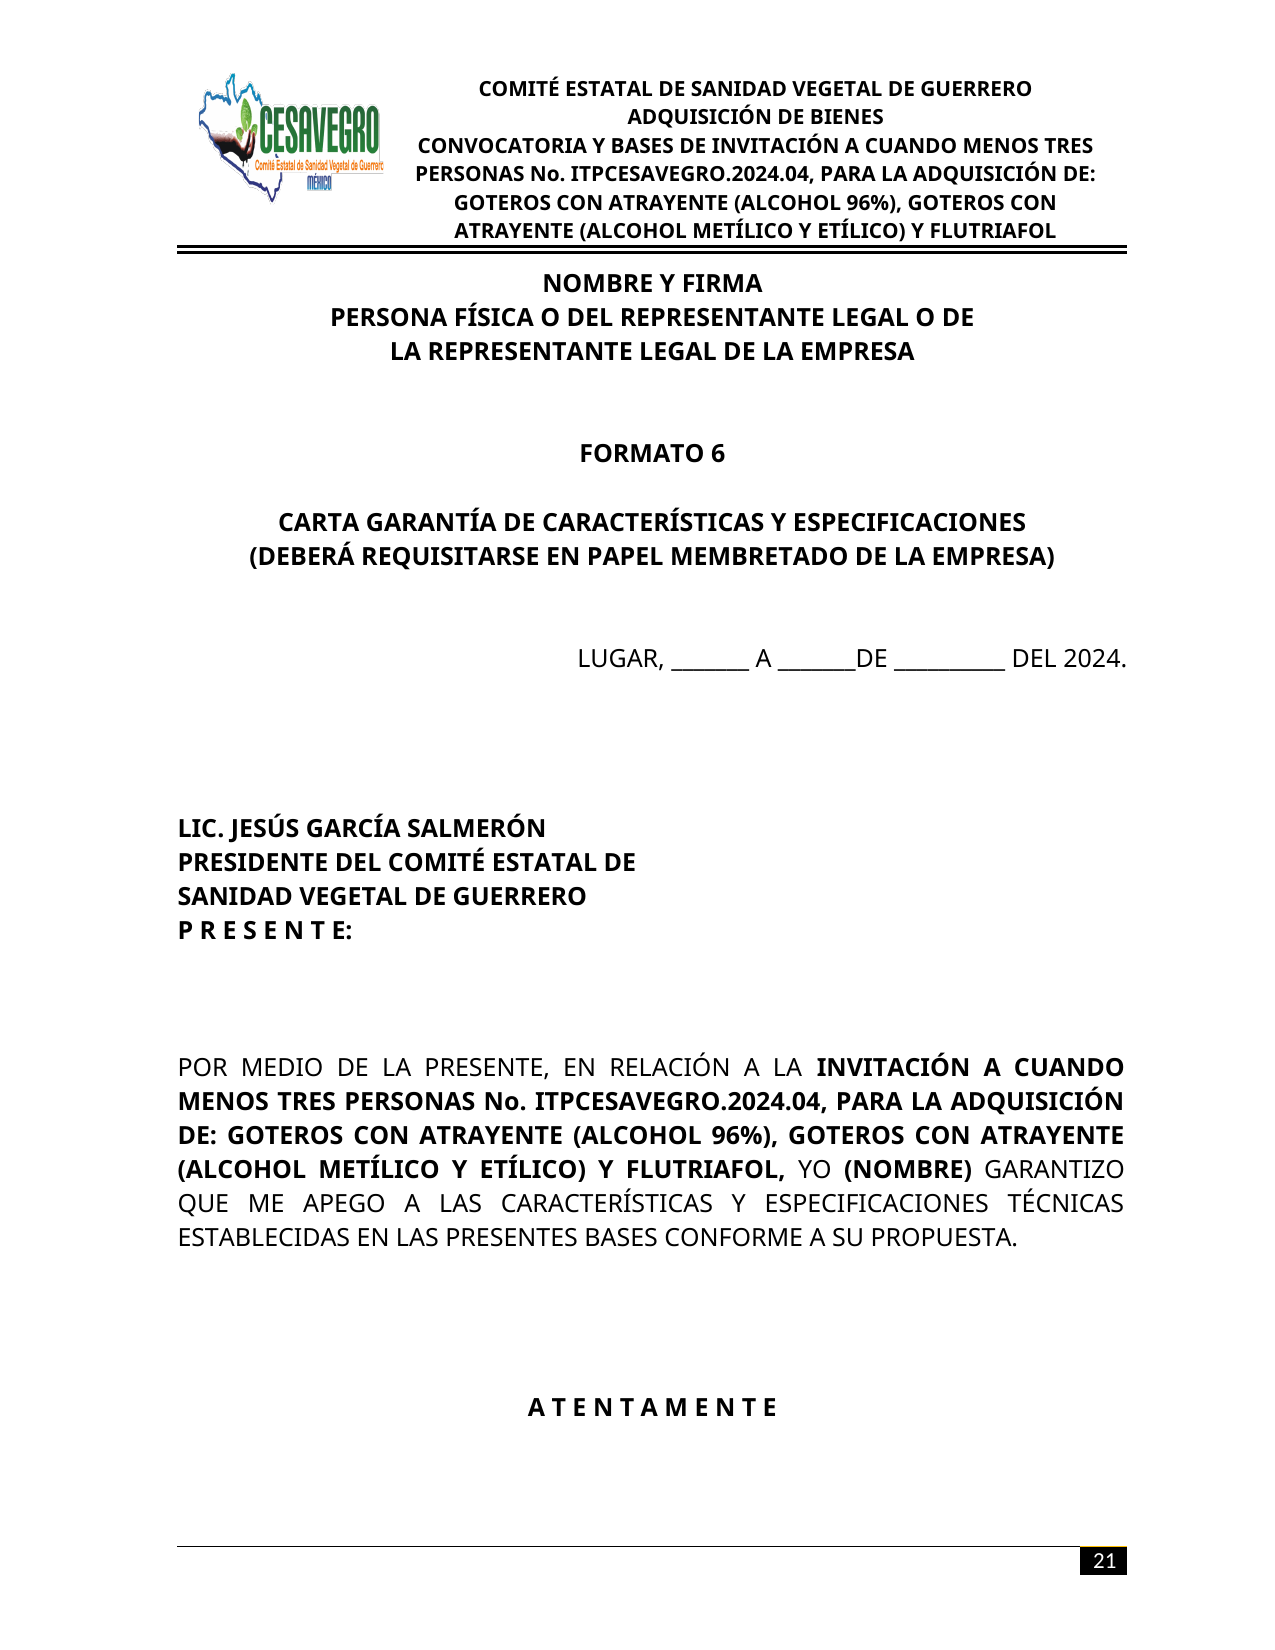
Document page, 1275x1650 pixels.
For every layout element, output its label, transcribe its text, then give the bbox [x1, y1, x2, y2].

text POR MEDIO DE LA PRESENTE, EN RELACIÓN A LA INVITACIÓN A CUANDO MENOS TRES PERSONAS No. ITPCESAVEGRO.2024.04, PARA LA ADQUISICIÓN DE: GOTEROS CON ATRAYENTE (ALCOHOL 96%), GOTEROS CON ATRAYENTE (ALCOHOL METÍLICO Y ETÍLICO) Y FLUTRIAFOL, YO (NOMBRE) GARANTIZO QUE ME APEGO A LAS CARACTERÍSTICAS Y ESPECIFICACIONES TÉCNICAS ESTABLECIDAS EN LAS PRESENTES BASES CONFORME A SU PROPUESTA. [177, 1049, 1125, 1254]
text LIC. JESÚS GARCÍA SALMERÓN [177, 811, 1127, 845]
picture [198, 73, 384, 205]
text FORMATO 6 [177, 436, 1127, 470]
text PRESIDENTE DEL COMITÉ ESTATAL DE [177, 845, 1127, 879]
text P R E S E N T E: [177, 913, 1127, 947]
text LUGAR, _______ A _______DE __________ DEL 2024. [177, 641, 1127, 674]
text LA REPRESENTANTE LEGAL DE LA EMPRESA [177, 334, 1127, 368]
text A T E N T A M E N T E [177, 1390, 1127, 1424]
text PERSONA FÍSICA O DEL REPRESENTANTE LEGAL O DE [177, 300, 1127, 334]
text (DEBERÁ REQUISITARSE EN PAPEL MEMBRETADO DE LA EMPRESA) [177, 538, 1127, 572]
text SANIDAD VEGETAL DE GUERRERO [177, 879, 1127, 913]
text CARTA GARANTÍA DE CARACTERÍSTICAS Y ESPECIFICACIONES [177, 504, 1127, 538]
text NOMBRE Y FIRMA [177, 266, 1127, 300]
